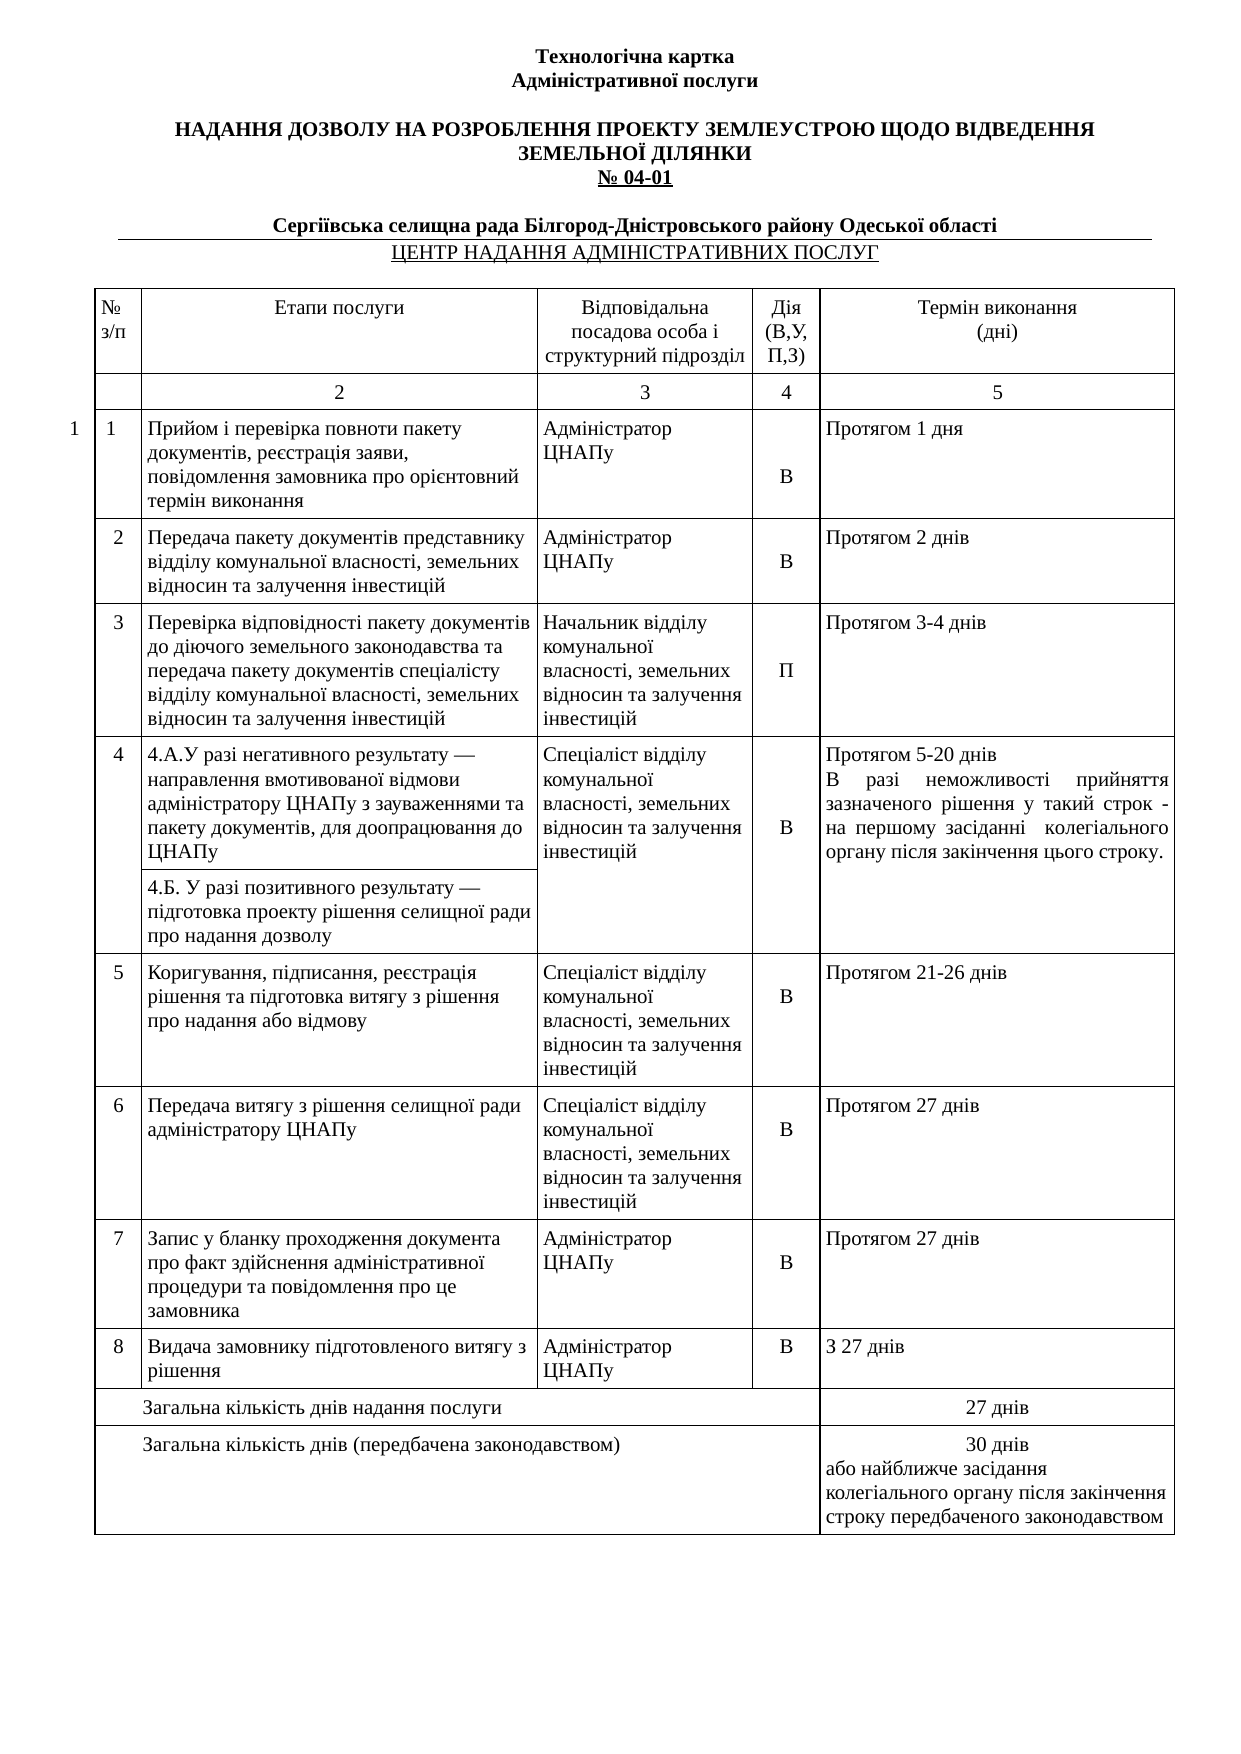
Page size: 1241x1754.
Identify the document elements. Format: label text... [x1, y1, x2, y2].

table_cell Протягом 27 днів [821, 1087, 1174, 1219]
table_cell 6 [96, 1087, 141, 1219]
text ЦЕНТР НАДАННЯ АДМІНІСТРАТИВНИХ ПОСЛУГ [118, 240, 1152, 264]
table_cell Передача витягу з рішення селищної ради адміністратору ЦНАПу [142, 1087, 537, 1219]
table_header Відповідальна посадова особа і структурний підрозділ [538, 289, 752, 373]
table_cell Коригування, підписання, реєстрація рішення та підготовка витягу з рішення про надання або відмову [142, 954, 537, 1086]
table_cell 4.Б. У разі позитивного результату — підготовка проекту рішення селищної ради про надання дозволу [142, 870, 537, 953]
table_cell Адміністратор ЦНАПу [538, 1329, 752, 1388]
table_cell Прийом і перевірка повноти пакету документів, реєстрація заяви, повідомлення замовника про орієнтовний термін виконання [142, 410, 537, 518]
table_cell Протягом 2 днів [821, 519, 1174, 603]
table_cell Протягом 1 дня [821, 410, 1174, 518]
table_cell 3 [96, 604, 141, 736]
table_cell Адміністратор ЦНАПу [538, 410, 752, 518]
table_cell Передача пакету документів представнику відділу комунальної власності, земельних відносин та залучення інвестицій [142, 519, 537, 603]
table_header Термін виконання (дні) [821, 289, 1174, 373]
table_cell Спеціаліст відділу комунальної власності, земельних відносин та залучення інвестицій [538, 954, 752, 1086]
table_cell 5 [821, 374, 1174, 409]
table_cell 1 1 [96, 410, 141, 518]
table_cell Протягом 5-20 днів В разі неможливості прийняття зазначеного рішення у такий строк - на першому засіданні колегіального органу після закінчення цього строку. [821, 737, 1174, 953]
table_cell Протягом 21-26 днів [821, 954, 1174, 1086]
table_cell 7 [96, 1220, 141, 1327]
table_cell В [753, 1329, 819, 1388]
text НАДАННЯ ДОЗВОЛУ НА РОЗРОБЛЕННЯ ПРОЕКТУ ЗЕМЛЕУСТРОЮ ЩОДО ВІДВЕДЕННЯ ЗЕМЕЛЬНОЇ ДІЛЯНКИ [118, 117, 1152, 165]
text Сергіївська селищна рада Білгород-Дністровського району Одеської області [118, 213, 1152, 239]
table_cell Начальник відділу комунальної власності, земельних відносин та залучення інвестицій [538, 604, 752, 736]
table_cell В [753, 519, 819, 603]
text Адміністративної послуги [118, 68, 1152, 92]
table_cell Перевірка відповідності пакету документів до діючого земельного законодавства та передача пакету документів спеціалісту відділу комунальної власності, земельних відносин та залучення інвестицій [142, 604, 537, 736]
table_cell 5 [96, 954, 141, 1086]
table_cell 4 [753, 374, 819, 409]
table_cell 4.А.У разі негативного результату — направлення вмотивованої відмови адміністратору ЦНАПу з зауваженнями та пакету документів, для доопрацювання до ЦНАПу [142, 737, 537, 868]
table_cell Запис у бланку проходження документа про факт здійснення адміністративної процедури та повідомлення про це замовника [142, 1220, 537, 1327]
table_cell В [753, 954, 819, 1086]
table_header Етапи послуги [142, 289, 537, 373]
table_cell Спеціаліст відділу комунальної власності, земельних відносин та залучення інвестицій [538, 737, 752, 953]
table_cell Адміністратор ЦНАПу [538, 519, 752, 603]
table_cell Протягом 3-4 днів [821, 604, 1174, 736]
text № 04-01 [118, 165, 1152, 189]
table_cell 27 днів [821, 1389, 1174, 1425]
table_header Дія (В,У,П,З) [753, 289, 819, 373]
text Технологічна картка [118, 44, 1152, 68]
table_cell 4 [96, 737, 141, 953]
table_cell В [753, 737, 819, 953]
table_cell 3 [538, 374, 752, 409]
table_cell [96, 374, 141, 409]
table_cell Загальна кількість днів (передбачена законодавством) [96, 1426, 819, 1533]
table_cell З 27 днів [821, 1329, 1174, 1388]
table_cell Спеціаліст відділу комунальної власності, земельних відносин та залучення інвестицій [538, 1087, 752, 1219]
table_cell 2 [142, 374, 537, 409]
table_header № з/п [96, 289, 141, 373]
table_cell В [753, 410, 819, 518]
table_cell Протягом 27 днів [821, 1220, 1174, 1327]
table_cell 2 [96, 519, 141, 603]
table_cell Видача замовнику підготовленого витягу з рішення [142, 1329, 537, 1388]
table_cell Загальна кількість днів надання послуги [96, 1389, 819, 1425]
table_cell П [753, 604, 819, 736]
table_cell 30 днів або найближче засідання колегіального органу після закінчення строку передбаченого законодавством [821, 1426, 1174, 1533]
table_cell Адміністратор ЦНАПу [538, 1220, 752, 1327]
table_cell 8 [96, 1329, 141, 1388]
table_cell В [753, 1220, 819, 1327]
table_cell В [753, 1087, 819, 1219]
